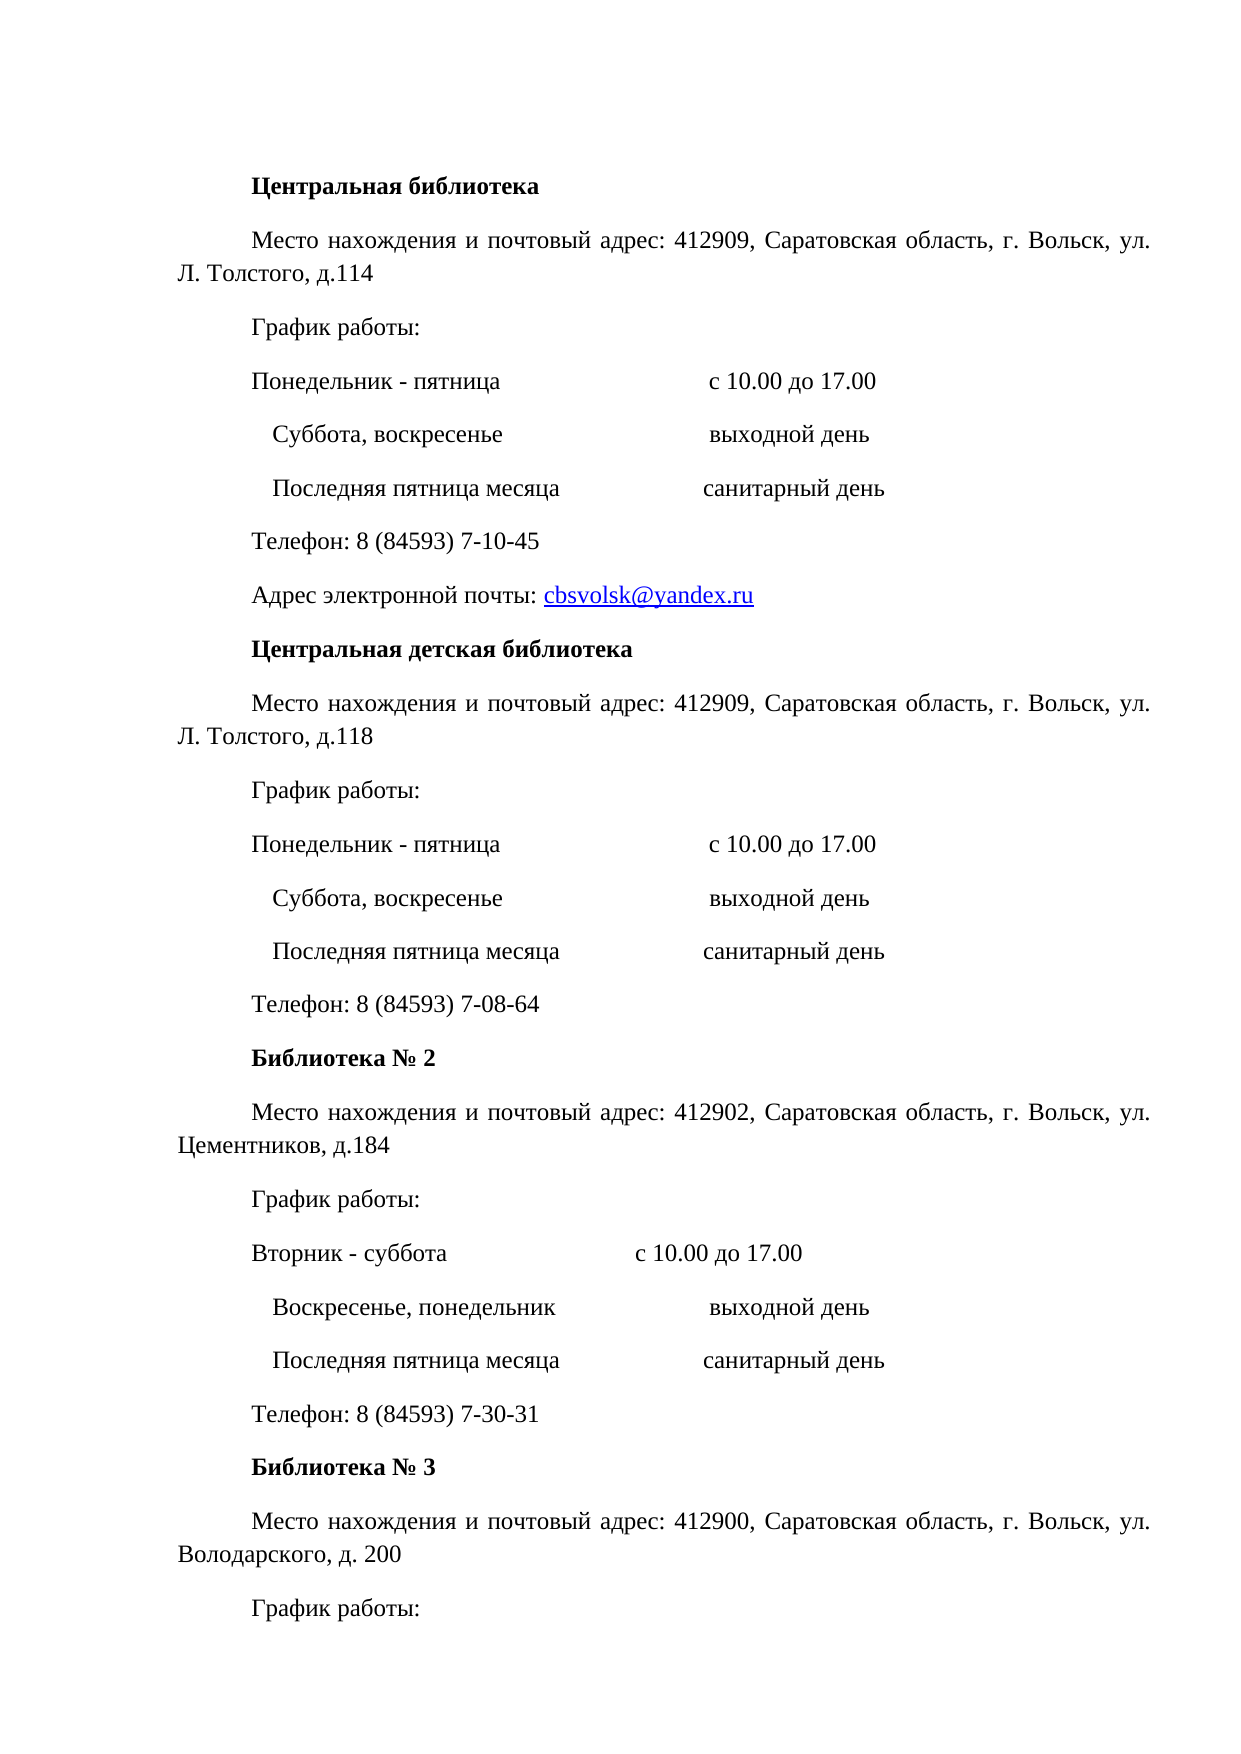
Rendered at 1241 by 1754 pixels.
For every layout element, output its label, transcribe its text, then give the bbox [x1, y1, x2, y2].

text Вторник - суббота с 10.00 до 17.00 [177, 1238, 1152, 1267]
text Адрес электронной почты: cbsvolsk@yandex.ru [177, 580, 1152, 609]
text График работы: [177, 1184, 1152, 1213]
table_cell санитарный день [618, 1345, 1142, 1399]
table_cell Последняя пятница месяца [187, 1345, 618, 1399]
table_header Суббота, воскресенье [187, 883, 618, 936]
text Библиотека № 2 [177, 1043, 1152, 1072]
text Понедельник - пятница с 10.00 до 17.00 [177, 366, 1152, 394]
table_cell санитарный день [618, 936, 1142, 989]
text Место нахождения и почтовый адрес: 412900, Саратовская область, г. Вольск, ул. Володарского, д. 200 [177, 1506, 1152, 1568]
text Телефон: 8 (84593) 7-10-45 [177, 526, 1152, 555]
text Место нахождения и почтовый адрес: 412902, Саратовская область, г. Вольск, ул. Цементников, д.184 [177, 1097, 1152, 1159]
table_cell Последняя пятница месяца [187, 936, 618, 989]
text Телефон: 8 (84593) 7-08-64 [177, 989, 1152, 1018]
text Место нахождения и почтовый адрес: 412909, Саратовская область, г. Вольск, ул. Л. Толстого, д.118 [177, 688, 1152, 750]
table_header выходной день [618, 883, 1142, 936]
text Понедельник - пятница с 10.00 до 17.00 [177, 829, 1152, 857]
text График работы: [177, 312, 1152, 341]
text Центральная библиотека [177, 171, 1152, 200]
text Центральная детская библиотека [177, 634, 1152, 663]
table_header выходной день [618, 1292, 1142, 1345]
text Место нахождения и почтовый адрес: 412909, Саратовская область, г. Вольск, ул. Л. Толстого, д.114 [177, 225, 1152, 287]
table_header Суббота, воскресенье [187, 420, 618, 473]
text График работы: [177, 775, 1152, 804]
table_header Воскресенье, понедельник [187, 1292, 618, 1345]
text Библиотека № 3 [177, 1452, 1152, 1481]
text График работы: [177, 1593, 1152, 1622]
table_cell санитарный день [618, 473, 1142, 526]
table_header выходной день [618, 420, 1142, 473]
text Телефон: 8 (84593) 7-30-31 [177, 1399, 1152, 1427]
table_cell Последняя пятница месяца [187, 473, 618, 526]
